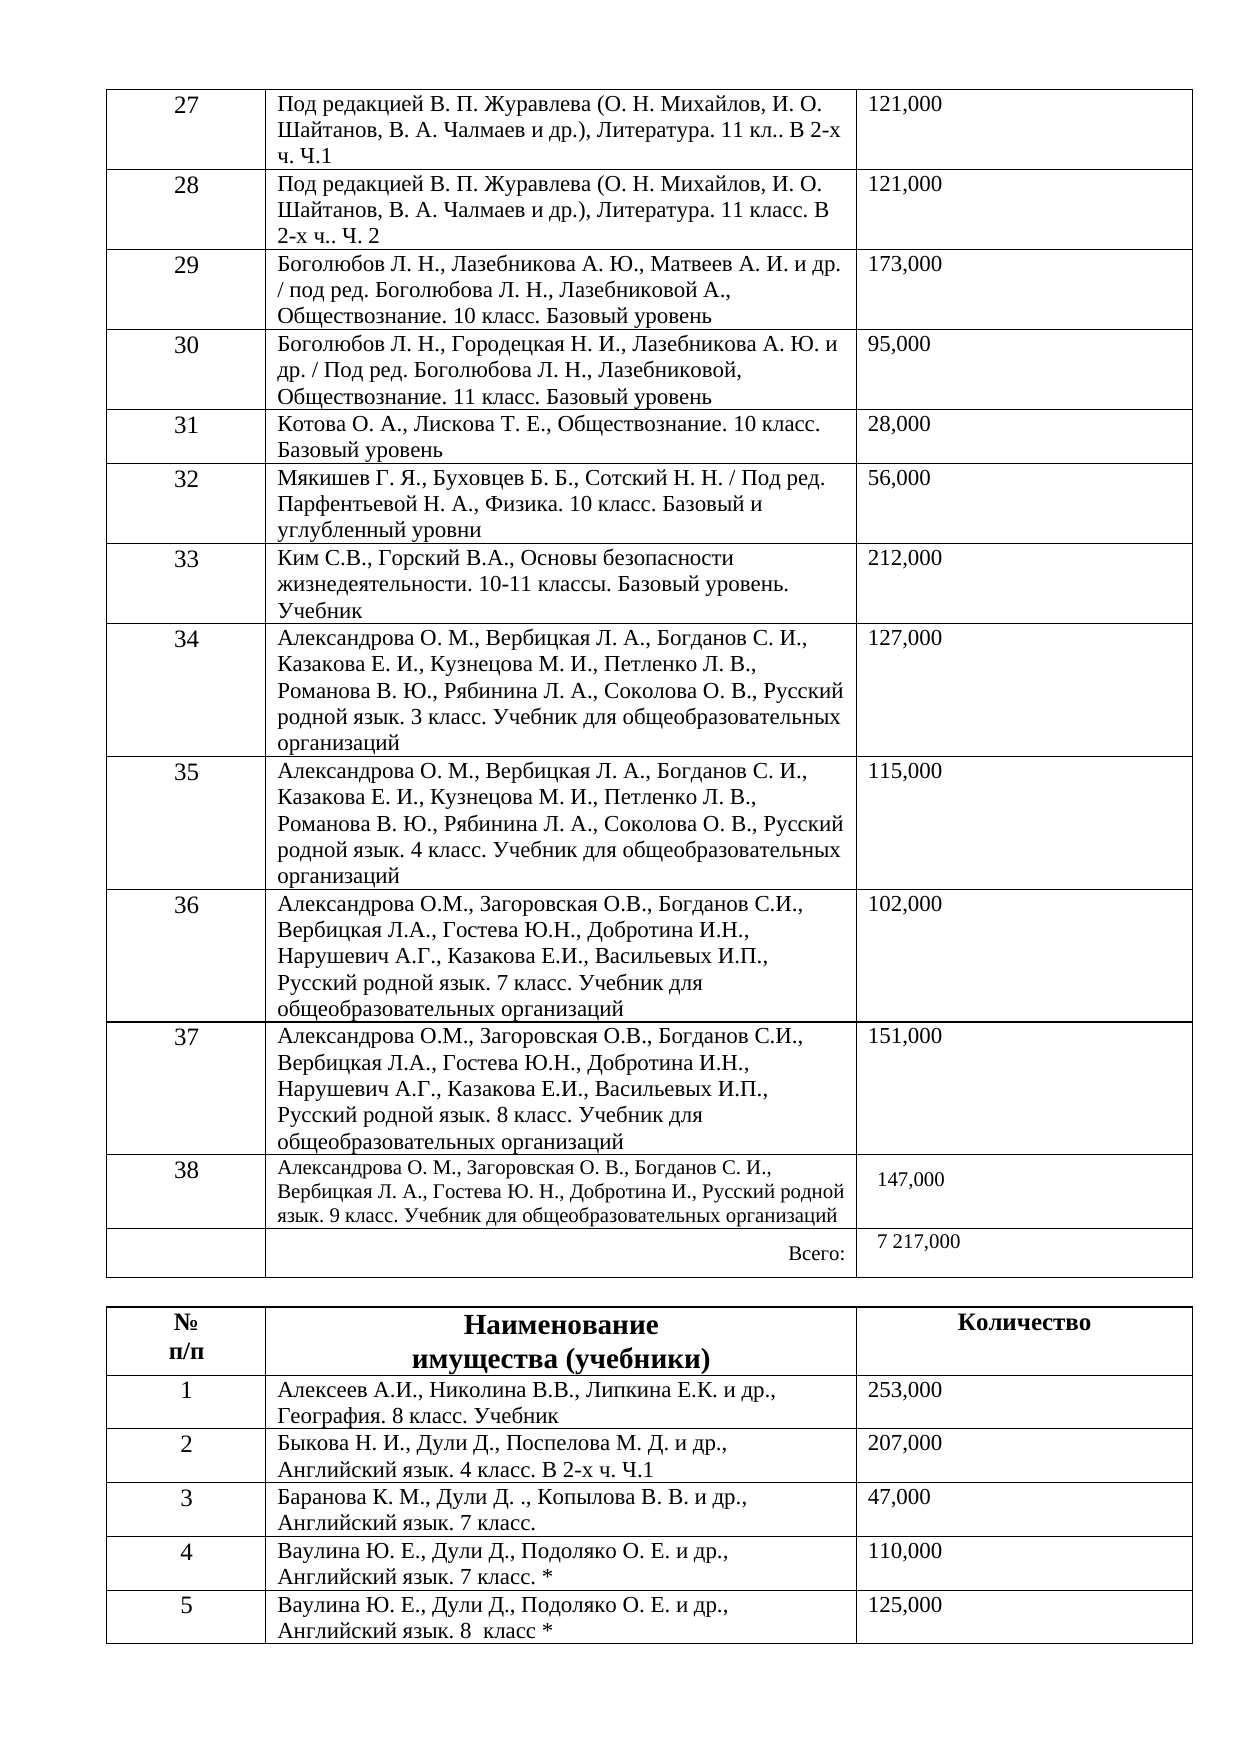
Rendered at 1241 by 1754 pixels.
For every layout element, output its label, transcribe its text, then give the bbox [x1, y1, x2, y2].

table_cell 121,000 [857, 170, 1192, 249]
table_cell 102,000 [857, 890, 1192, 1021]
table_cell 95,000 [857, 330, 1192, 409]
table_cell Котова О. А., Лискова Т. Е., Обществознание. 10 класс. Базовый уровень [266, 410, 856, 463]
table_cell 110,000 [857, 1537, 1192, 1589]
table_cell 38 [107, 1155, 265, 1227]
table_cell 115,000 [857, 757, 1192, 889]
table_cell 33 [107, 544, 265, 623]
table_cell 30 [107, 330, 265, 409]
table_cell 5 [107, 1591, 265, 1643]
table_cell 151,000 [857, 1023, 1192, 1154]
table_cell 121,000 [857, 90, 1192, 169]
table_cell 173,000 [857, 250, 1192, 329]
table_header № п/п [107, 1308, 265, 1374]
table_cell Под редакцией В. П. Журавлева (О. Н. Михайлов, И. О. Шайтанов, В. А. Чалмаев и др.), Литература. 11 кл.. В 2-х ч. Ч.1 [266, 90, 856, 169]
table_cell 212,000 [857, 544, 1192, 623]
table_cell Ким С.В., Горский В.А., Основы безопасности жизнедеятельности. 10-11 классы. Базовый уровень. Учебник [266, 544, 856, 623]
table_cell 28,000 [857, 410, 1192, 463]
table_cell Под редакцией В. П. Журавлева (О. Н. Михайлов, И. О. Шайтанов, В. А. Чалмаев и др.), Литература. 11 класс. В 2-х ч.. Ч. 2 [266, 170, 856, 249]
table_cell 37 [107, 1023, 265, 1154]
table_cell Боголюбов Л. Н., Лазебникова А. Ю., Матвеев А. И. и др. / под ред. Боголюбова Л. Н., Лазебниковой А., Обществознание. 10 класс. Базовый уровень [266, 250, 856, 329]
table_cell Боголюбов Л. Н., Городецкая Н. И., Лазебникова А. Ю. и др. / Под ред. Боголюбова Л. Н., Лазебниковой, Обществознание. 11 класс. Базовый уровень [266, 330, 856, 409]
table_header Наименование имущества (учебники) [266, 1308, 856, 1374]
table_header Количество [857, 1308, 1192, 1374]
table_cell Мякишев Г. Я., Буховцев Б. Б., Сотский Н. Н. / Под ред. Парфентьевой Н. А., Физика. 10 класс. Базовый и углубленный уровни [266, 464, 856, 543]
table_cell Александрова О.М., Загоровская О.В., Богданов С.И., Вербицкая Л.А., Гостева Ю.Н., Добротина И.Н., Нарушевич А.Г., Казакова Е.И., Васильевых И.П., Русский родной язык. 8 класс. Учебник для общеобразовательных организаций [266, 1023, 856, 1154]
table_cell 3 [107, 1483, 265, 1536]
table_cell Александрова О. М., Загоровская О. В., Богданов С. И., Вербицкая Л. А., Гостева Ю. Н., Добротина И., Русский родной язык. 9 класс. Учебник для общеобразовательных организаций [266, 1155, 856, 1227]
table_cell 29 [107, 250, 265, 329]
table_cell 31 [107, 410, 265, 463]
table_cell 28 [107, 170, 265, 249]
table_cell 7 217,000 [857, 1229, 1192, 1277]
table_cell 47,000 [857, 1483, 1192, 1536]
table_cell 32 [107, 464, 265, 543]
table_cell Алексеев А.И., Николина В.В., Липкина Е.К. и др., География. 8 класс. Учебник [266, 1376, 856, 1428]
table_cell Баранова К. М., Дули Д. ., Копылова В. В. и др., Английский язык. 7 класс. [266, 1483, 856, 1536]
table_cell 35 [107, 757, 265, 889]
table_cell Александрова О. М., Вербицкая Л. А., Богданов С. И., Казакова Е. И., Кузнецова М. И., Петленко Л. В., Романова В. Ю., Рябинина Л. А., Соколова О. В., Русский родной язык. 4 класс. Учебник для общеобразовательных организаций [266, 757, 856, 889]
table_cell 2 [107, 1429, 265, 1482]
table_cell [107, 1229, 265, 1277]
table_cell 253,000 [857, 1376, 1192, 1428]
table_cell 125,000 [857, 1591, 1192, 1643]
table_cell Александрова О. М., Вербицкая Л. А., Богданов С. И., Казакова Е. И., Кузнецова М. И., Петленко Л. В., Романова В. Ю., Рябинина Л. А., Соколова О. В., Русский родной язык. 3 класс. Учебник для общеобразовательных организаций [266, 624, 856, 756]
table_cell Александрова О.М., Загоровская О.В., Богданов С.И., Вербицкая Л.А., Гостева Ю.Н., Добротина И.Н., Нарушевич А.Г., Казакова Е.И., Васильевых И.П., Русский родной язык. 7 класс. Учебник для общеобразовательных организаций [266, 890, 856, 1021]
table_cell 36 [107, 890, 265, 1021]
table_cell 207,000 [857, 1429, 1192, 1482]
table_cell 27 [107, 90, 265, 169]
table_cell 34 [107, 624, 265, 756]
table_cell Быкова Н. И., Дули Д., Поспелова М. Д. и др., Английский язык. 4 класс. В 2-х ч. Ч.1 [266, 1429, 856, 1482]
table_cell 127,000 [857, 624, 1192, 756]
table_cell 1 [107, 1376, 265, 1428]
table_cell 4 [107, 1537, 265, 1589]
table_cell Ваулина Ю. Е., Дули Д., Подоляко О. Е. и др., Английский язык. 7 класс. * [266, 1537, 856, 1589]
table_cell Ваулина Ю. Е., Дули Д., Подоляко О. Е. и др., Английский язык. 8 класс * [266, 1591, 856, 1643]
table_cell 56,000 [857, 464, 1192, 543]
table_cell 147,000 [857, 1155, 1192, 1227]
table_cell Всего: [266, 1229, 856, 1277]
